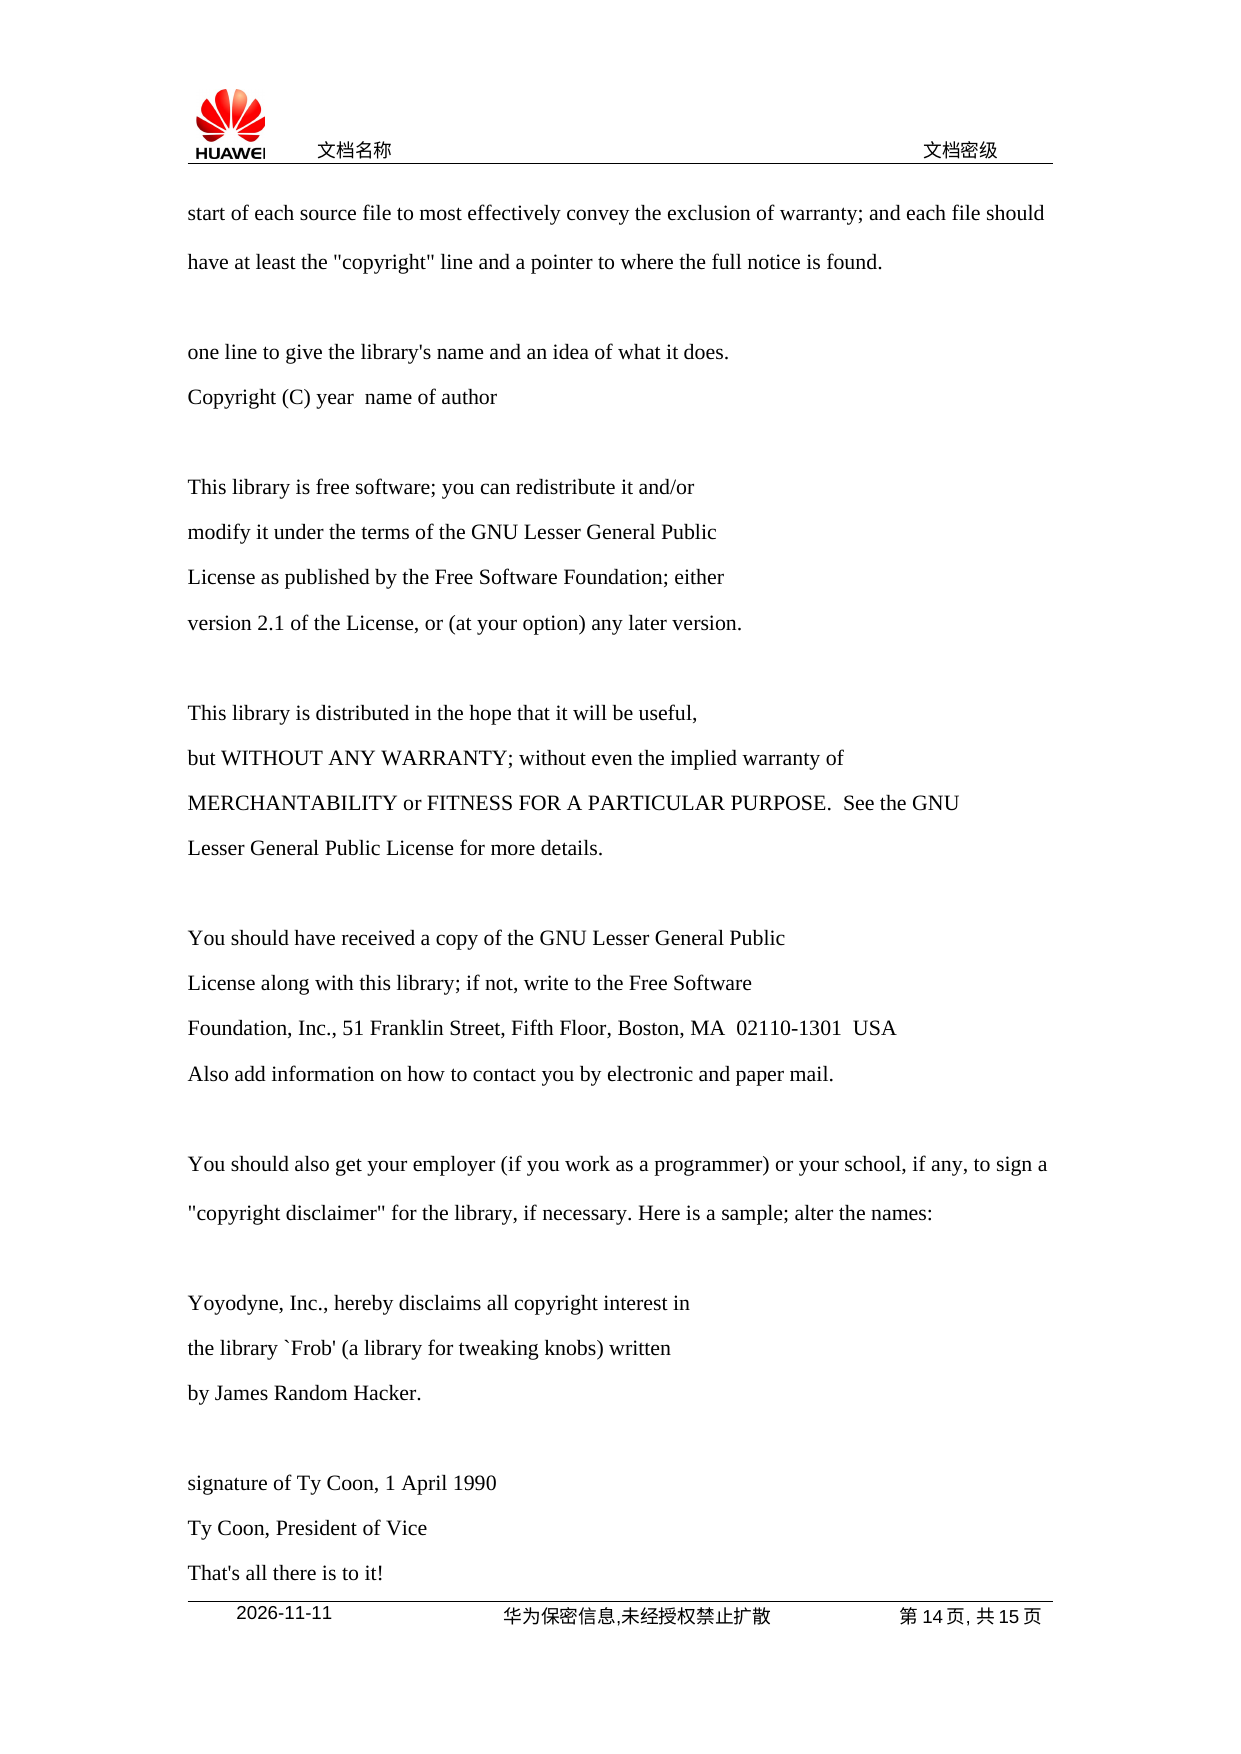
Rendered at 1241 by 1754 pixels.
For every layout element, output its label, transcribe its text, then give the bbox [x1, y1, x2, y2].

text Lesser General Public License for more details. [187, 831, 1053, 864]
text modify it under the terms of the GNU Lesser General Public [187, 516, 1053, 548]
text the library `Frob' (a library for tweaking knobs) written [187, 1331, 1053, 1364]
text That's all there is to it! [187, 1557, 1053, 1589]
text but WITHOUT ANY WARRANTY; without even the implied warranty of [187, 741, 1053, 774]
text by James Random Hacker. [187, 1376, 1053, 1409]
text signature of Ty Coon, 1 April 1990 [187, 1466, 1053, 1499]
text License as published by the Free Software Foundation; either [187, 561, 1053, 593]
text This library is distributed in the hope that it will be useful, [187, 696, 1053, 728]
text You should also get your employer (if you work as a programmer) or your school, if any, to sign a "copyright disclaimer" for the library, if necessary. Here is a sample; alter the names: [187, 1147, 1053, 1228]
text version 2.1 of the License, or (at your option) any later version. [187, 606, 1053, 638]
text Foundation, Inc., 51 Franklin Street, Fifth Floor, Boston, MA 02110-1301 USA [187, 1012, 1053, 1044]
text You should have received a copy of the GNU Lesser General Public [187, 922, 1053, 954]
text Ty Coon, President of Vice [187, 1512, 1053, 1544]
text one line to give the library's name and an idea of what it does. [187, 335, 1053, 368]
text Copyright (C) year name of author [187, 380, 1053, 413]
text License along with this library; if not, write to the Free Software [187, 967, 1053, 999]
text Yoyodyne, Inc., hereby disclaims all copyright interest in [187, 1286, 1053, 1318]
text This library is free software; you can redistribute it and/or [187, 471, 1053, 503]
text Also add information on how to contact you by electronic and paper mail. [187, 1057, 1053, 1089]
text MERCHANTABILITY or FITNESS FOR A PARTICULAR PURPOSE. See the GNU [187, 786, 1053, 819]
picture [196, 89, 265, 159]
